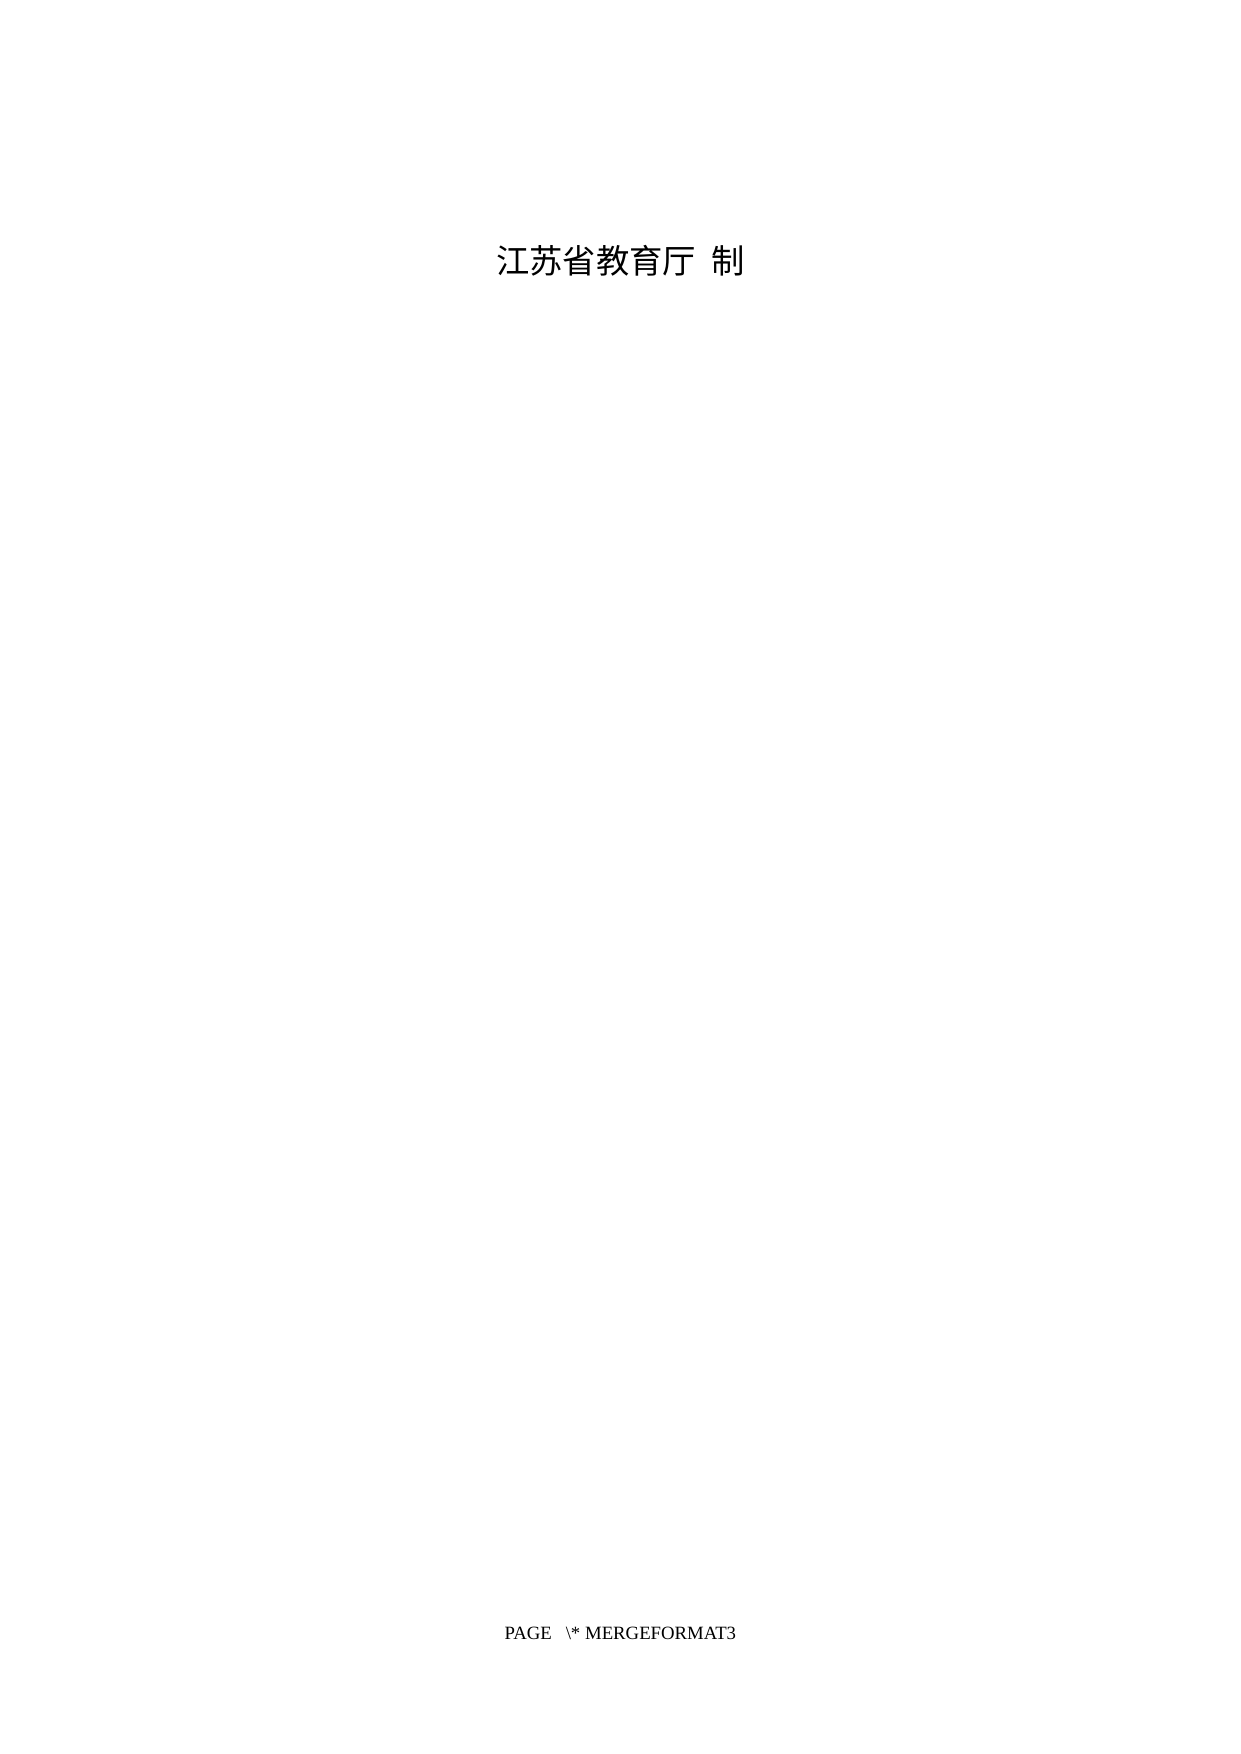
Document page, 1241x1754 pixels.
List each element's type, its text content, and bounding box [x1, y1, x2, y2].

text 江苏省教育厅 制 [187, 227, 1053, 292]
